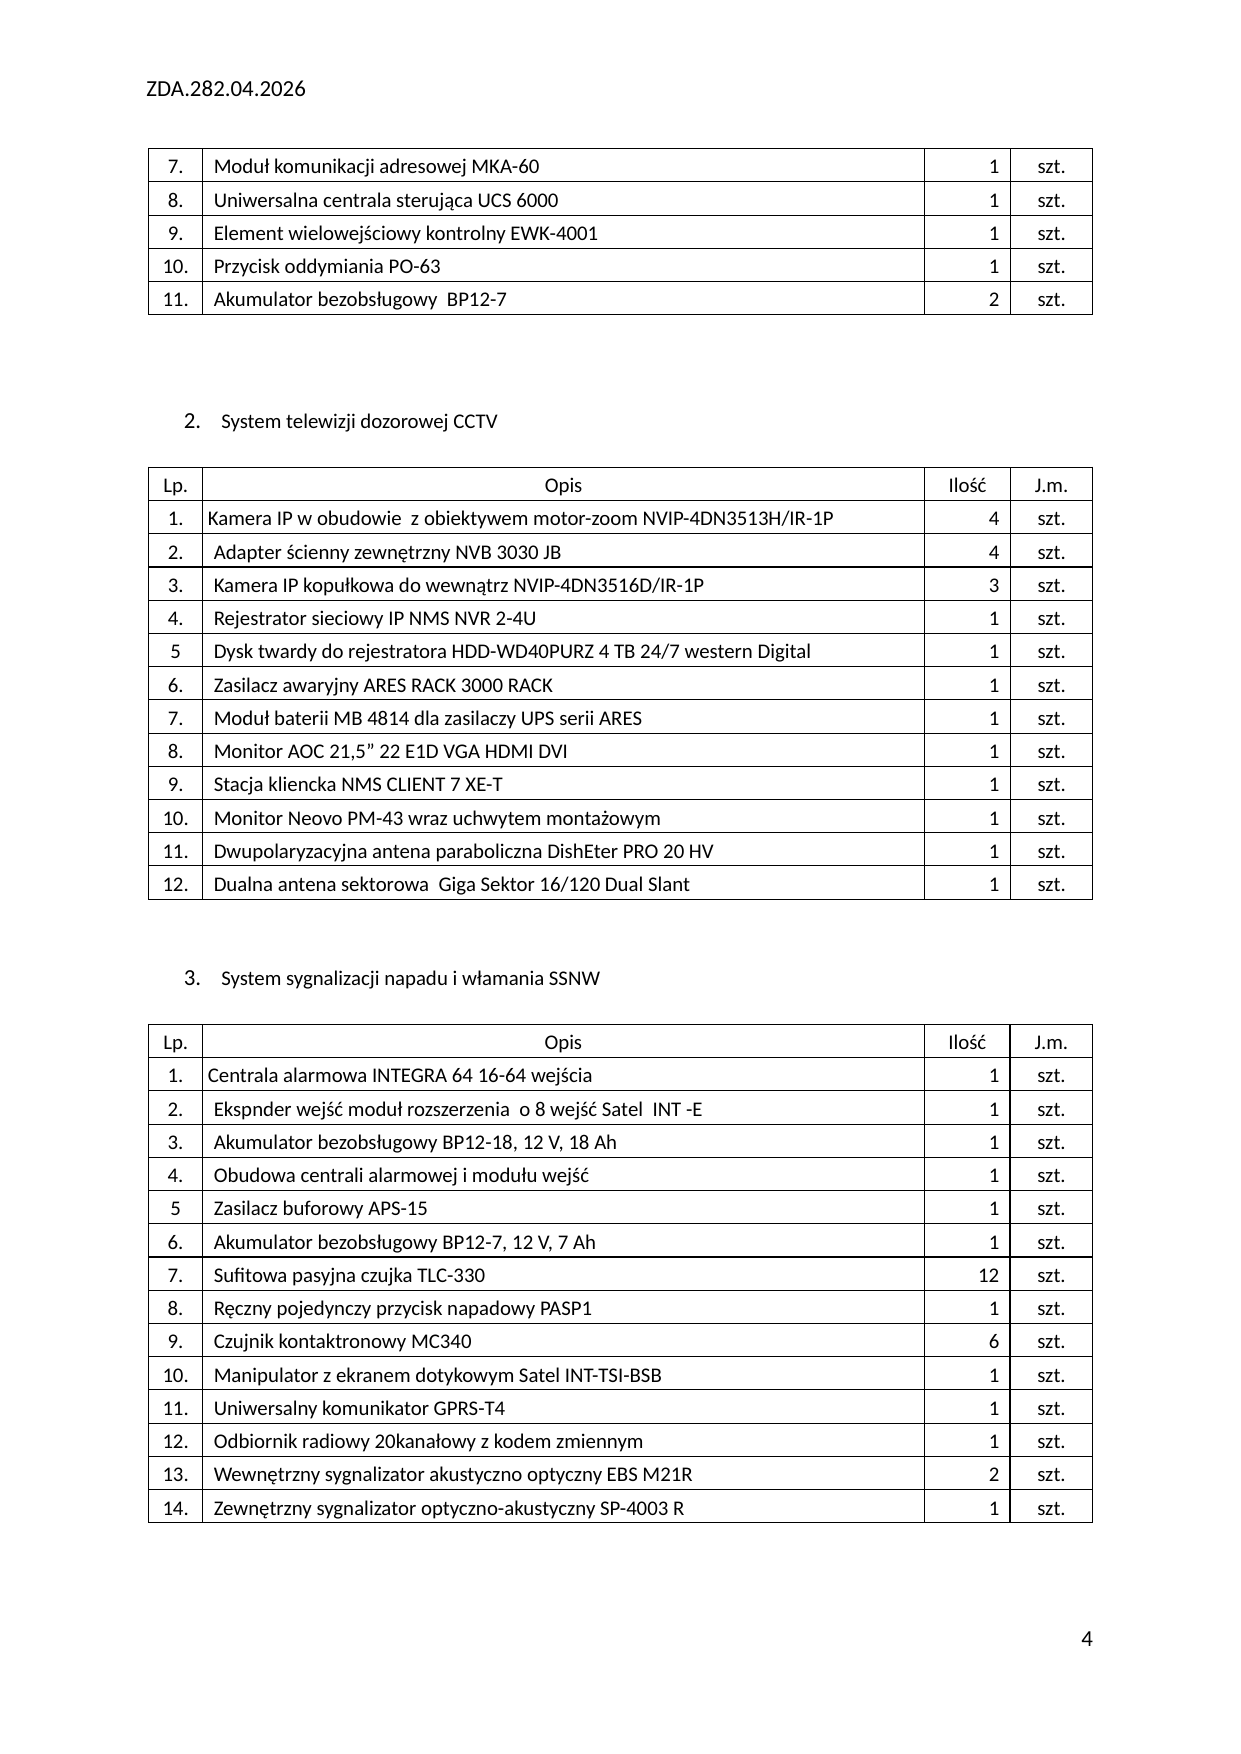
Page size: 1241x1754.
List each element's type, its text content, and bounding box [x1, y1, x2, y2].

table_cell Akumulator bezobsługowy BP12-7, 12 V, 7 Ah [203, 1224, 924, 1256]
table_cell szt. [1011, 1091, 1092, 1123]
table_cell Adapter ścienny zewnętrzny NVB 3030 JB [203, 534, 924, 566]
table_cell szt. [1011, 249, 1092, 281]
table_cell 1 [925, 833, 1010, 865]
table_cell Odbiornik radiowy 20kanałowy z kodem zmiennym [203, 1424, 924, 1456]
table_cell szt. [1011, 866, 1092, 899]
table_cell 6. [149, 1224, 202, 1256]
table_cell szt. [1011, 833, 1092, 865]
table_cell szt. [1011, 1191, 1092, 1223]
table_cell Dualna antena sektorowa Giga Sektor 16/120 Dual Slant [203, 866, 924, 899]
table_cell 1 [925, 800, 1010, 832]
table_cell Moduł baterii MB 4814 dla zasilaczy UPS serii ARES [203, 700, 924, 732]
table_cell szt. [1011, 601, 1092, 633]
table_cell 1 [925, 1291, 1009, 1323]
table_cell 2 [925, 282, 1010, 314]
table_header Opis [203, 1025, 924, 1057]
table_cell 9. [149, 216, 202, 248]
table_cell 1 [925, 1125, 1009, 1157]
table_cell Uniwersalny komunikator GPRS-T4 [203, 1390, 924, 1422]
table_cell szt. [1011, 534, 1092, 566]
table_cell 10. [149, 800, 202, 832]
table_cell 1 [925, 1158, 1009, 1190]
table_cell 1 [925, 667, 1010, 699]
table_cell szt. [1011, 182, 1092, 214]
table_cell 4 [925, 501, 1010, 533]
table_cell 1 [925, 734, 1010, 766]
table_cell 8. [149, 1291, 202, 1323]
table_cell szt. [1011, 1390, 1092, 1422]
table_cell 2. [149, 1091, 202, 1123]
table_cell Monitor Neovo PM-43 wraz uchwytem montażowym [203, 800, 924, 832]
table_cell Ręczny pojedynczy przycisk napadowy PASP1 [203, 1291, 924, 1323]
table_cell szt. [1011, 1125, 1092, 1157]
table_cell 2 [925, 1457, 1009, 1489]
table_cell Akumulator bezobsługowy BP12-7 [203, 282, 924, 314]
table_cell Obudowa centrali alarmowej i modułu wejść [203, 1158, 924, 1190]
table_header Ilość [925, 468, 1010, 500]
table_cell szt. [1011, 1457, 1092, 1489]
table_cell 11. [149, 282, 202, 314]
table_header Lp. [149, 468, 202, 500]
table_cell 1 [925, 1490, 1009, 1522]
table_cell 1 [925, 1191, 1009, 1223]
table_cell szt. [1011, 1357, 1092, 1389]
table_cell szt. [1011, 634, 1092, 666]
list System sygnalizacji napadu i włamania SSNW [183, 963, 1093, 992]
table_cell 1 [925, 700, 1010, 732]
table_cell szt. [1011, 216, 1092, 248]
table_cell 9. [149, 767, 202, 799]
table_cell 10. [149, 1357, 202, 1389]
table_header J.m. [1011, 468, 1092, 500]
table_cell 4 [925, 534, 1010, 566]
table_cell Wewnętrzny sygnalizator akustyczno optyczny EBS M21R [203, 1457, 924, 1489]
table_cell Element wielowejściowy kontrolny EWK-4001 [203, 216, 924, 248]
table_cell szt. [1011, 149, 1092, 181]
table_header Opis [203, 468, 924, 500]
table_cell szt. [1011, 667, 1092, 699]
table_cell 11. [149, 833, 202, 865]
table_cell 5 [149, 1191, 202, 1223]
table_cell 7. [149, 1258, 202, 1289]
table_cell 1 [925, 1357, 1009, 1389]
table_cell Centrala alarmowa INTEGRA 64 16-64 wejścia [203, 1058, 924, 1090]
table_cell 1 [925, 1390, 1009, 1422]
table_cell 1. [149, 501, 202, 533]
table_cell 3 [925, 568, 1010, 599]
table_cell Przycisk oddymiania PO-63 [203, 249, 924, 281]
table_cell Monitor AOC 21,5” 22 E1D VGA HDMI DVI [203, 734, 924, 766]
table_cell 1 [925, 182, 1010, 214]
table_cell 12 [925, 1258, 1009, 1289]
table_cell Rejestrator sieciowy IP NMS NVR 2-4U [203, 601, 924, 633]
table_cell szt. [1011, 1291, 1092, 1323]
table_cell 4. [149, 1158, 202, 1190]
table_cell 2. [149, 534, 202, 566]
table_cell 1. [149, 1058, 202, 1090]
table_cell Dysk twardy do rejestratora HDD-WD40PURZ 4 TB 24/7 western Digital [203, 634, 924, 666]
table_cell 14. [149, 1490, 202, 1522]
table_cell szt. [1011, 800, 1092, 832]
table_cell szt. [1011, 568, 1092, 599]
table_cell 11. [149, 1390, 202, 1422]
table_cell szt. [1011, 1490, 1092, 1522]
table_cell 1 [925, 1058, 1009, 1090]
table_cell 1 [925, 866, 1010, 899]
table_cell 3. [149, 1125, 202, 1157]
table_cell 12. [149, 1424, 202, 1456]
table_cell 1 [925, 767, 1010, 799]
table_cell Uniwersalna centrala sterująca UCS 6000 [203, 182, 924, 214]
table_header J.m. [1011, 1025, 1092, 1057]
table_cell Sufitowa pasyjna czujka TLC-330 [203, 1258, 924, 1289]
table_cell 7. [149, 149, 202, 181]
list System telewizji dozorowej CCTV [183, 406, 1093, 434]
table_cell szt. [1011, 1058, 1092, 1090]
table_cell 1 [925, 149, 1010, 181]
table_cell Czujnik kontaktronowy MC340 [203, 1324, 924, 1356]
table_cell 7. [149, 700, 202, 732]
table_cell Zewnętrzny sygnalizator optyczno-akustyczny SP-4003 R [203, 1490, 924, 1522]
table_cell 6. [149, 667, 202, 699]
table_cell Zasilacz buforowy APS-15 [203, 1191, 924, 1223]
table_cell szt. [1011, 1158, 1092, 1190]
table_cell 1 [925, 249, 1010, 281]
table_cell 1 [925, 1224, 1009, 1256]
table_cell szt. [1011, 282, 1092, 314]
table_cell 6 [925, 1324, 1009, 1356]
table_cell Zasilacz awaryjny ARES RACK 3000 RACK [203, 667, 924, 699]
table_cell 9. [149, 1324, 202, 1356]
table_cell Akumulator bezobsługowy BP12-18, 12 V, 18 Ah [203, 1125, 924, 1157]
table_cell Manipulator z ekranem dotykowym Satel INT-TSI-BSB [203, 1357, 924, 1389]
table_cell 8. [149, 734, 202, 766]
table_cell 12. [149, 866, 202, 899]
table_cell szt. [1011, 767, 1092, 799]
table_cell Stacja kliencka NMS CLIENT 7 XE-T [203, 767, 924, 799]
table_cell 10. [149, 249, 202, 281]
table_cell 13. [149, 1457, 202, 1489]
table_cell 3. [149, 568, 202, 599]
table_cell szt. [1011, 1424, 1092, 1456]
table_cell Kamera IP kopułkowa do wewnątrz NVIP-4DN3516D/IR-1P [203, 568, 924, 599]
table_cell Dwupolaryzacyjna antena paraboliczna DishEter PRO 20 HV [203, 833, 924, 865]
table_cell 1 [925, 601, 1010, 633]
table_cell szt. [1011, 734, 1092, 766]
table_cell szt. [1011, 501, 1092, 533]
table_cell Moduł komunikacji adresowej MKA-60 [203, 149, 924, 181]
table_cell 1 [925, 1091, 1009, 1123]
table_cell szt. [1011, 1324, 1092, 1356]
table_cell szt. [1011, 700, 1092, 732]
table_cell 1 [925, 216, 1010, 248]
table_cell 4. [149, 601, 202, 633]
table_cell szt. [1011, 1258, 1092, 1289]
table_header Ilość [925, 1025, 1009, 1057]
table_cell Kamera IP w obudowie z obiektywem motor-zoom NVIP-4DN3513H/IR-1P [203, 501, 924, 533]
table_cell Ekspnder wejść moduł rozszerzenia o 8 wejść Satel INT -E [203, 1091, 924, 1123]
table_cell 1 [925, 634, 1010, 666]
table_cell szt. [1011, 1224, 1092, 1256]
table_cell 8. [149, 182, 202, 214]
table_header Lp. [149, 1025, 202, 1057]
table_cell 1 [925, 1424, 1009, 1456]
table_cell 5 [149, 634, 202, 666]
